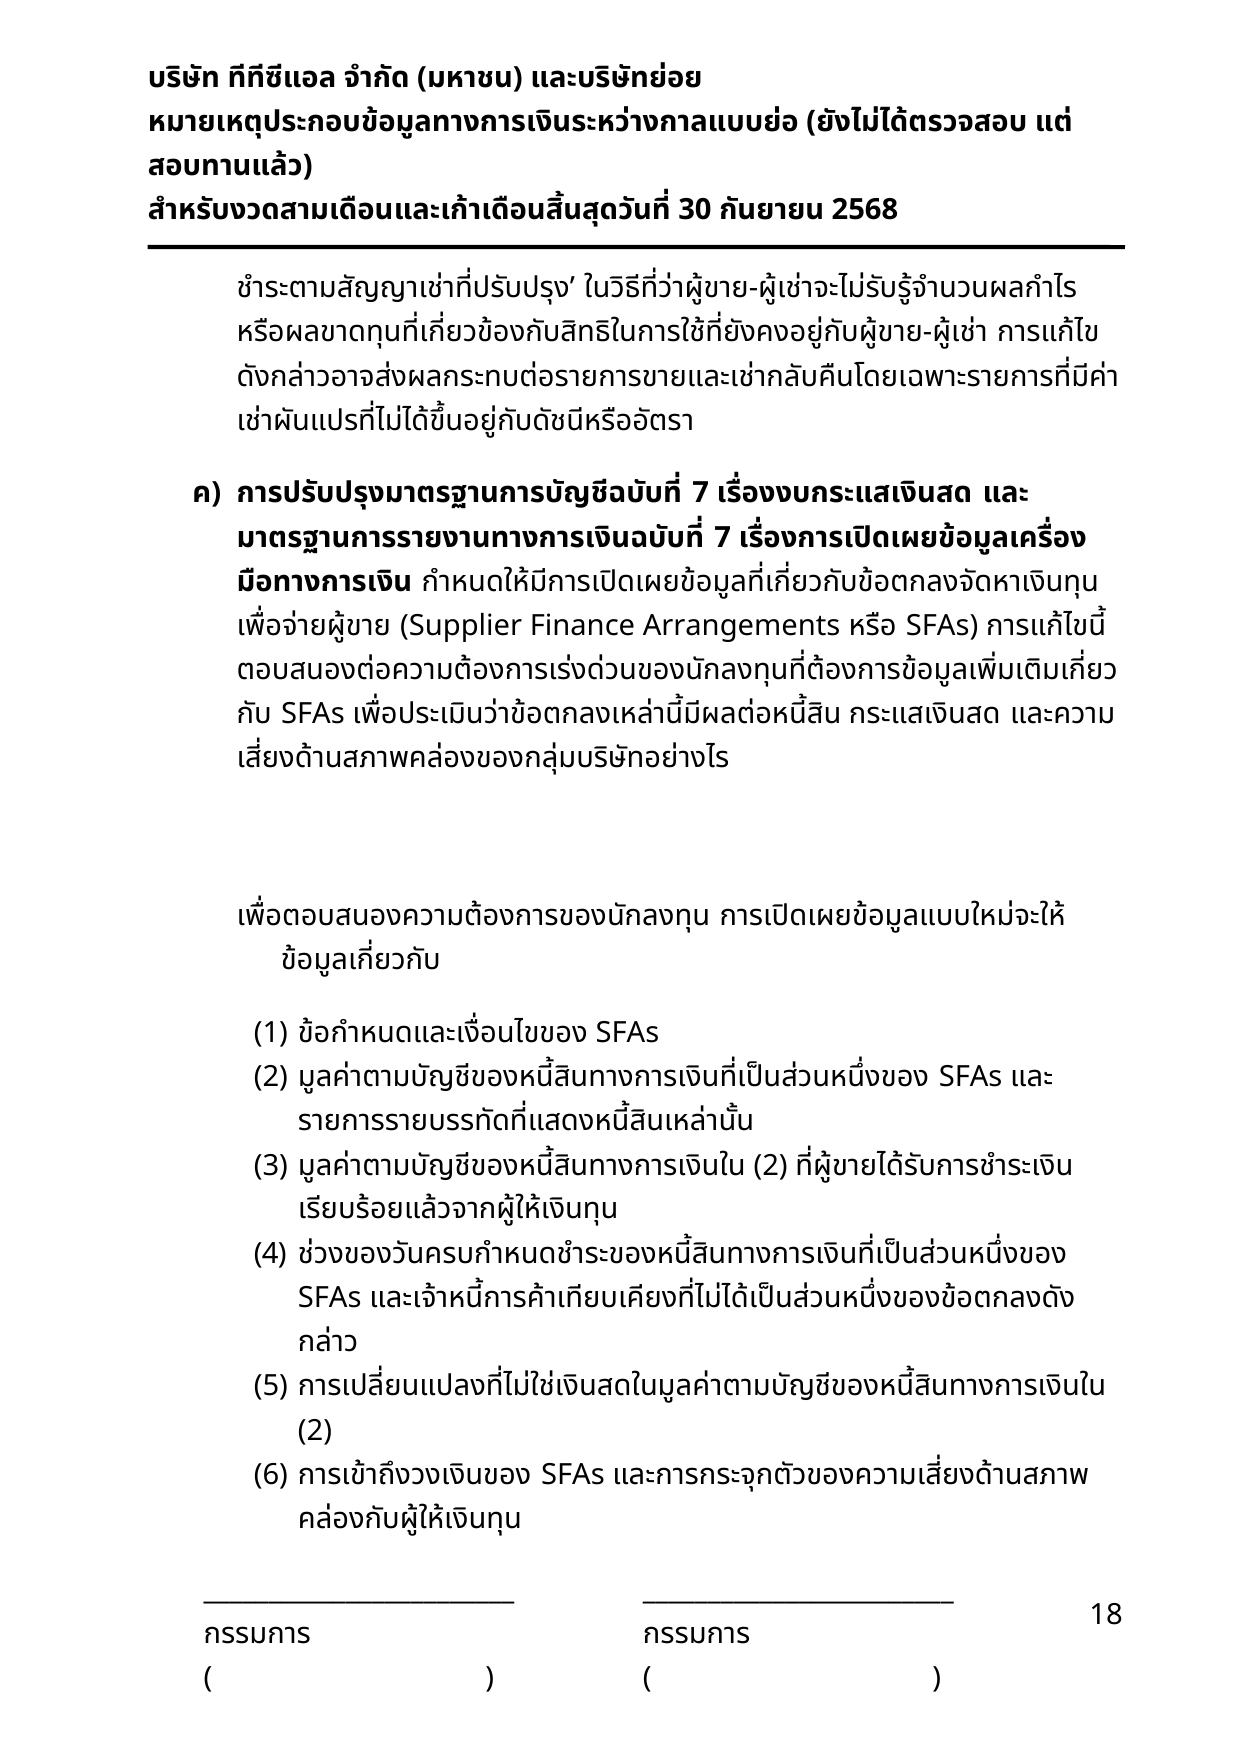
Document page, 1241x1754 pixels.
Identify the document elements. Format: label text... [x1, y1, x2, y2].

list ข้อกำหนดและเงื่อนไขของ SFAs [253, 1011, 1122, 1055]
text เพื่อตอบสนองความต้องการของนักลงทุน การเปิดเผยข้อมูลแบบใหม่จะให้ข้อมูลเกี่ยวกับ [236, 894, 1122, 983]
list มูลค่าตามบัญชีของหนี้สินทางการเงินที่เป็นส่วนหนึ่งของ SFAs และรายการรายบรรทัดที่แสดงหนี้สินเหล่านั้น [253, 1055, 1122, 1144]
list ช่วงของวันครบกำหนดชำระของหนี้สินทางการเงินที่เป็นส่วนหนึ่งของ SFAs และเจ้าหนี้การค้าเทียบเคียงที่ไม่ได้เป็นส่วนหนึ่งของข้อตกลงดังกล่าว [253, 1232, 1122, 1365]
list มูลค่าตามบัญชีของหนี้สินทางการเงินใน (2) ที่ผู้ขายได้รับการชำระเงินเรียบร้อยแล้วจากผู้ให้เงินทุน [253, 1144, 1122, 1232]
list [236, 266, 1122, 443]
list การเข้าถึงวงเงินของ SFAs และการกระจุกตัวของความเสี่ยงด้านสภาพคล่องกับผู้ให้เงินทุน [253, 1453, 1122, 1542]
list การปรับปรุงมาตรฐานการบัญชีฉบับที่ 7 เรื่องงบกระแสเงินสด และมาตรฐานการรายงานทางการเงินฉบับที่ 7 เรื่องการเปิดเผยข้อมูลเครื่องมือทางการเงิน กำหนดให้มีการเปิดเผยข้อมูลที่เกี่ยวกับข้อตกลงจัดหาเงินทุนเพื่อจ่ายผู้ขาย (Supplier Finance Arrangements หรือ SFAs) การแก้ไขนี้ตอบสนองต่อความต้องการเร่งด่วนของนักลงทุนที่ต้องการข้อมูลเพิ่มเติมเกี่ยวกับ SFAs เพื่อประเมินว่าข้อตกลงเหล่านี้มีผลต่อหนี้สิน กระแสเงินสด และความเสี่ยงด้านสภาพคล่องของกลุ่มบริษัทอย่างไร [192, 472, 1122, 781]
list การเปลี่ยนแปลงที่ไม่ใช่เงินสดในมูลค่าตามบัญชีของหนี้สินทางการเงินใน (2) [253, 1365, 1122, 1453]
